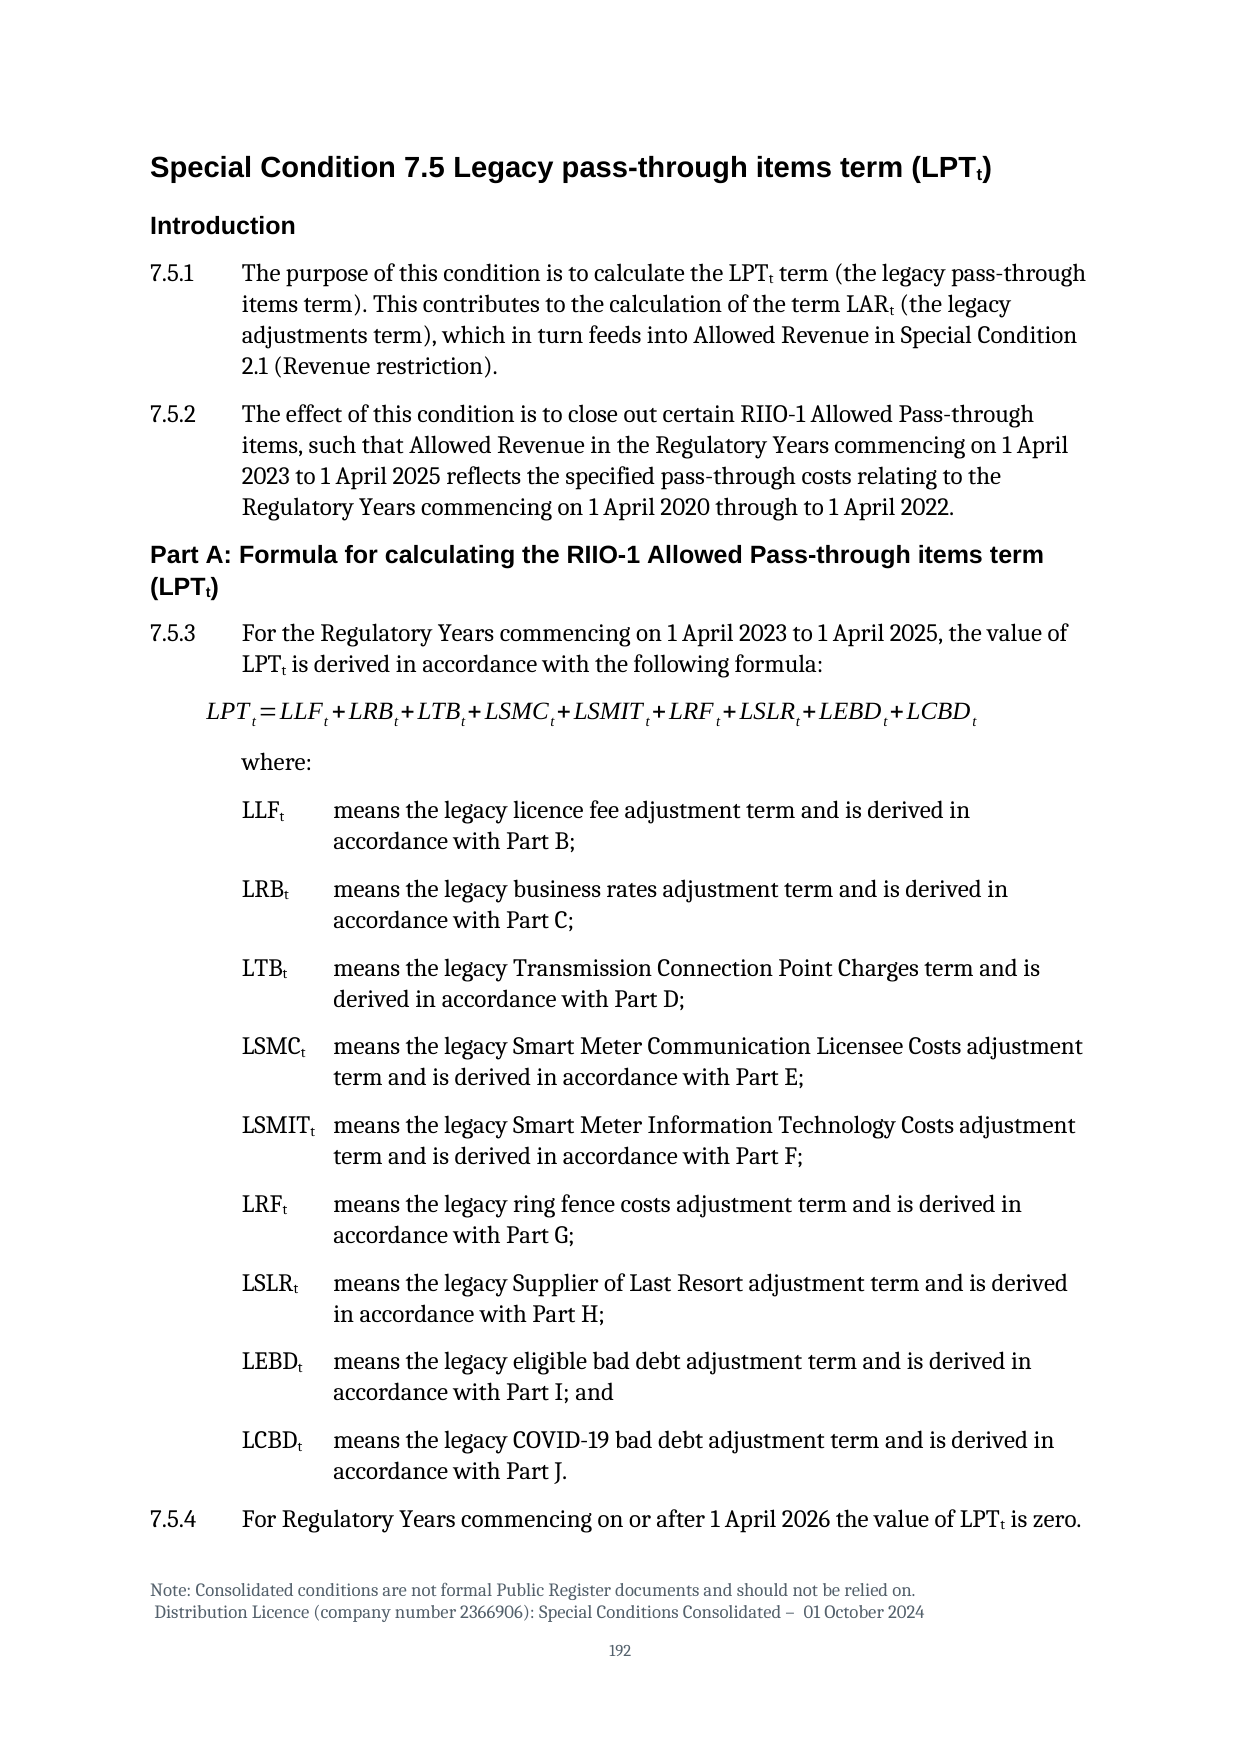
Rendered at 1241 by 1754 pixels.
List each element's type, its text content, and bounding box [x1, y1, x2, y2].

text LRBt means the legacy business rates adjustment term and is derived in accordance with Part C; [242, 875, 1090, 934]
subtitle Formula for calculating the RIIO-1 Allowed Pass-through items term (LPTt) [150, 541, 1090, 600]
text For the Regulatory Years commencing on 1 April 2023 to 1 April 2025, the value of LPTt is derived in accordance with the following formula: [150, 619, 1090, 679]
text LLFt means the legacy licence fee adjustment term and is derived in accordance with Part B; [242, 796, 1090, 856]
text The effect of this condition is to close out certain RIIO-1 Allowed Pass-through items, such that Allowed Revenue in the Regulatory Years commencing on 1 April 2023 to 1 April 2025 reflects the specified pass-through costs relating to the Regulatory Years commencing on 1 April 2020 through to 1 April 2022. [150, 400, 1090, 522]
text The purpose of this condition is to calculate the LPTt term (the legacy pass-through items term). This contributes to the calculation of the term LARt (the legacy adjustments term), which in turn feeds into Allowed Revenue in Special Condition 2.1 (Revenue restriction). [150, 259, 1090, 381]
text LEBDt means the legacy eligible bad debt adjustment term and is derived in accordance with Part I; and [242, 1347, 1090, 1407]
text For Regulatory Years commencing on or after 1 April 2026 the value of LPTt is zero. [150, 1505, 1090, 1533]
text LRFt means the legacy ring fence costs adjustment term and is derived in accordance with Part G; [242, 1190, 1090, 1249]
text LSLRt means the legacy Supplier of Last Resort adjustment term and is derived in accordance with Part H; [242, 1268, 1090, 1328]
subtitle Introduction [150, 211, 1090, 240]
text LCBDt means the legacy COVID-19 bad debt adjustment term and is derived in accordance with Part J. [242, 1426, 1090, 1486]
text LSMITt means the legacy Smart Meter Information Technology Costs adjustment term and is derived in accordance with Part F; [242, 1111, 1090, 1171]
text where: [242, 748, 1090, 777]
text LTBt means the legacy Transmission Connection Point Charges term and is derived in accordance with Part D; [242, 953, 1090, 1013]
subtitle Legacy pass-through items term (LPTt) [150, 150, 1090, 183]
text LSMCt means the legacy Smart Meter Communication Licensee Costs adjustment term and is derived in accordance with Part E; [242, 1032, 1090, 1092]
